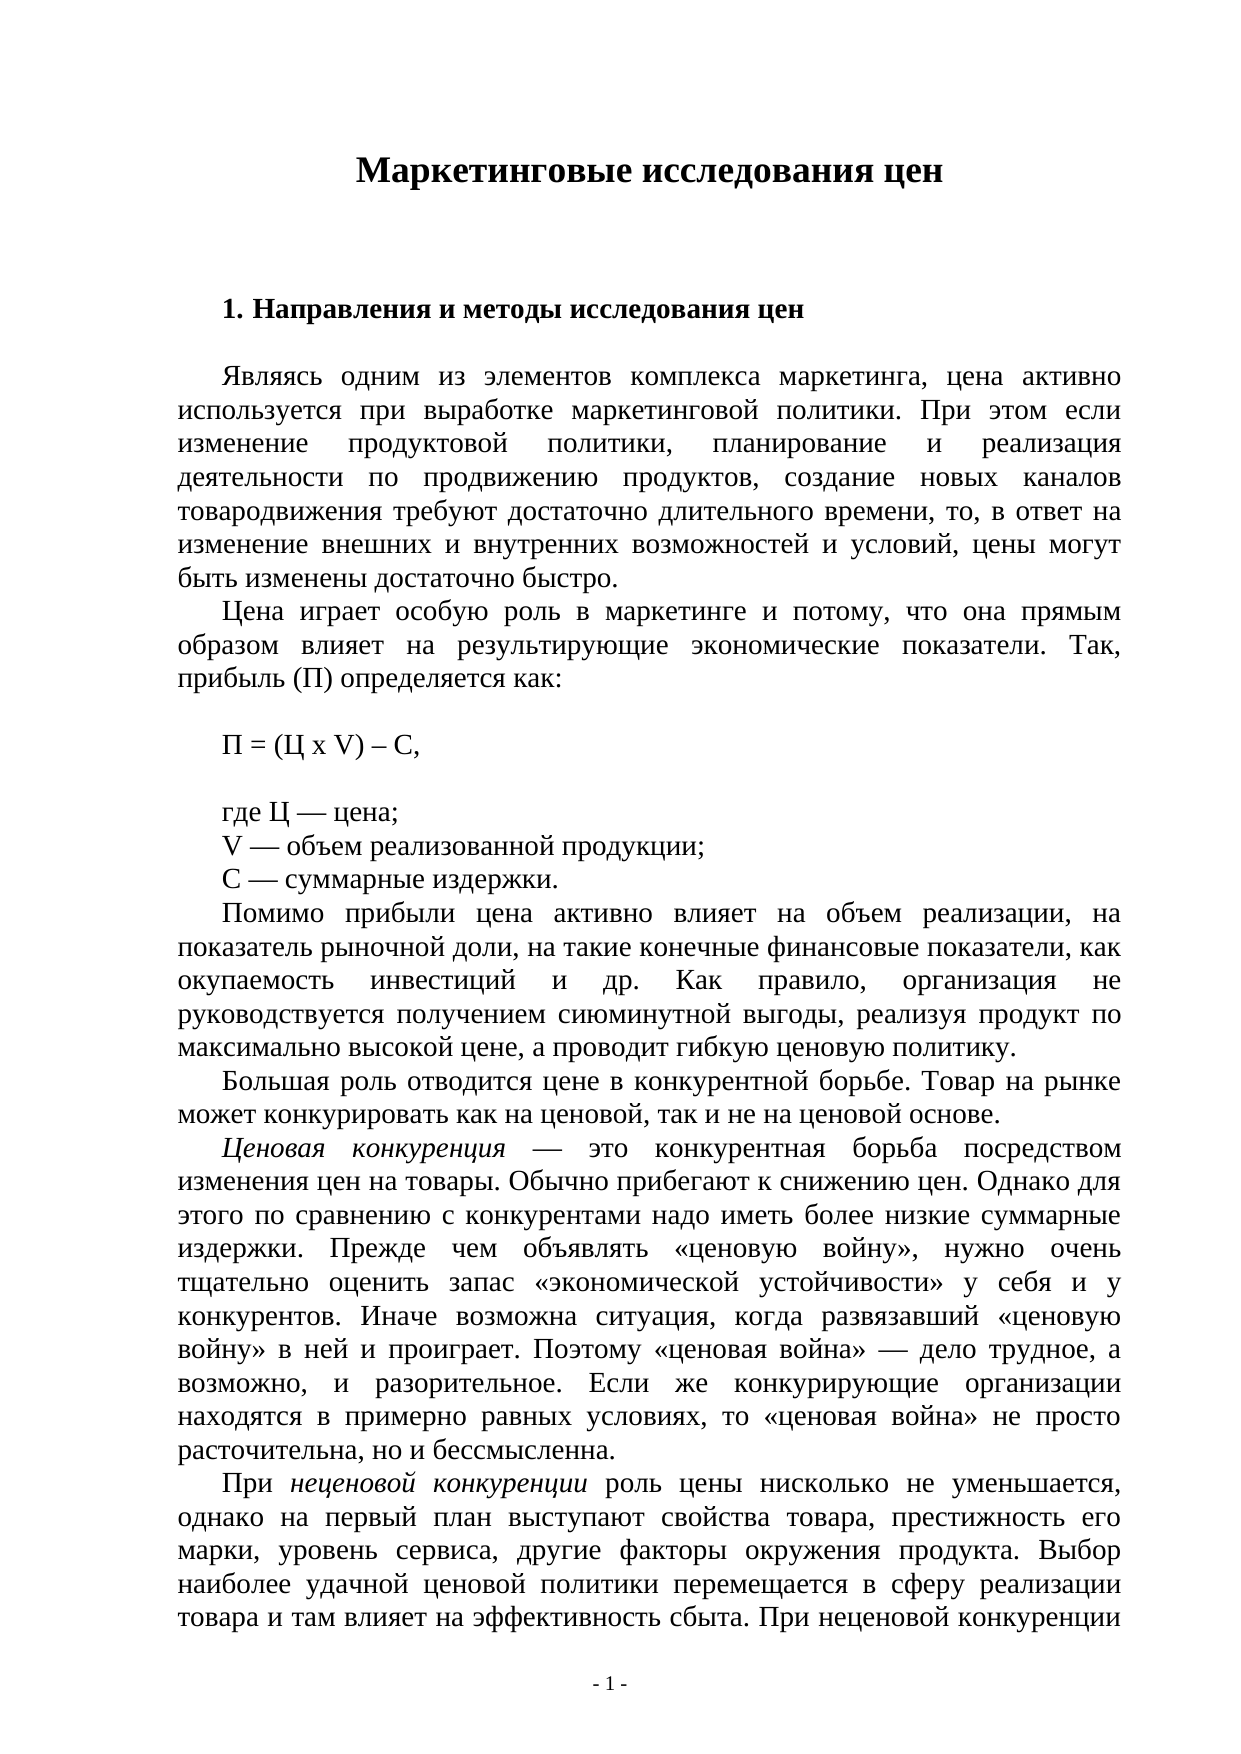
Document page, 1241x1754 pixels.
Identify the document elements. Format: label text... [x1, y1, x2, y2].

text Помимо прибыли цена активно влияет на объем реализации, на показатель рыночной доли, на такие конечные финансовые показатели, как окупаемость инвестиций и др. Как правило, организация не руководствуется получением сиюминутной выгоды, реализуя продукт по максимально высокой цене, а проводит гибкую ценовую политику. [177, 895, 1122, 1063]
text Ценовая конкуренция — это конкурентная борьба посредством изменения цен на товары. Обычно прибегают к снижению цен. Однако для этого по сравнению с конкурентами надо иметь более низкие суммарные издержки. Прежде чем объявлять «ценовую войну», нужно очень тщательно оценить запас «экономической устойчивости» у себя и у конкурентов. Иначе возможна ситуация, когда развязавший «ценовую войну» в ней и проиграет. Поэтому «ценовая война» — дело трудное, а возможно, и разорительное. Если же конкурирующие организации находятся в примерно равных условиях, то «ценовая война» не просто расточительна, но и бессмысленна. [177, 1130, 1122, 1465]
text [177, 1465, 1122, 1633]
text П = (Ц х V) – С, [177, 727, 1122, 761]
text где Ц — цена; [177, 794, 1122, 828]
text V — объем реализованной продукции; [177, 828, 1122, 862]
title Маркетинговые исследования цен [177, 148, 1122, 191]
text С — суммарные издержки. [177, 862, 1122, 895]
text Являясь одним из элементов комплекса маркетинга, цена активно используется при выработке маркетинговой политики. При этом если изменение продуктовой политики, планирование и реализация деятельности по продвижению продуктов, создание новых каналов товародвижения требуют достаточно длительного времени, то, в ответ на изменение внешних и внутренних возможностей и условий, цены могут быть изменены достаточно быстро. [177, 358, 1122, 593]
list Направления и методы исследования цен [177, 291, 1122, 325]
text Большая роль отводится цене в конкурентной борьбе. Товар на рынке может конкурировать как на ценовой, так и не на ценовой основе. [177, 1063, 1122, 1130]
text Цена играет особую роль в маркетинге и потому, что она прямым образом влияет на результирующие экономические показатели. Так, прибыль (П) определяется как: [177, 593, 1122, 694]
